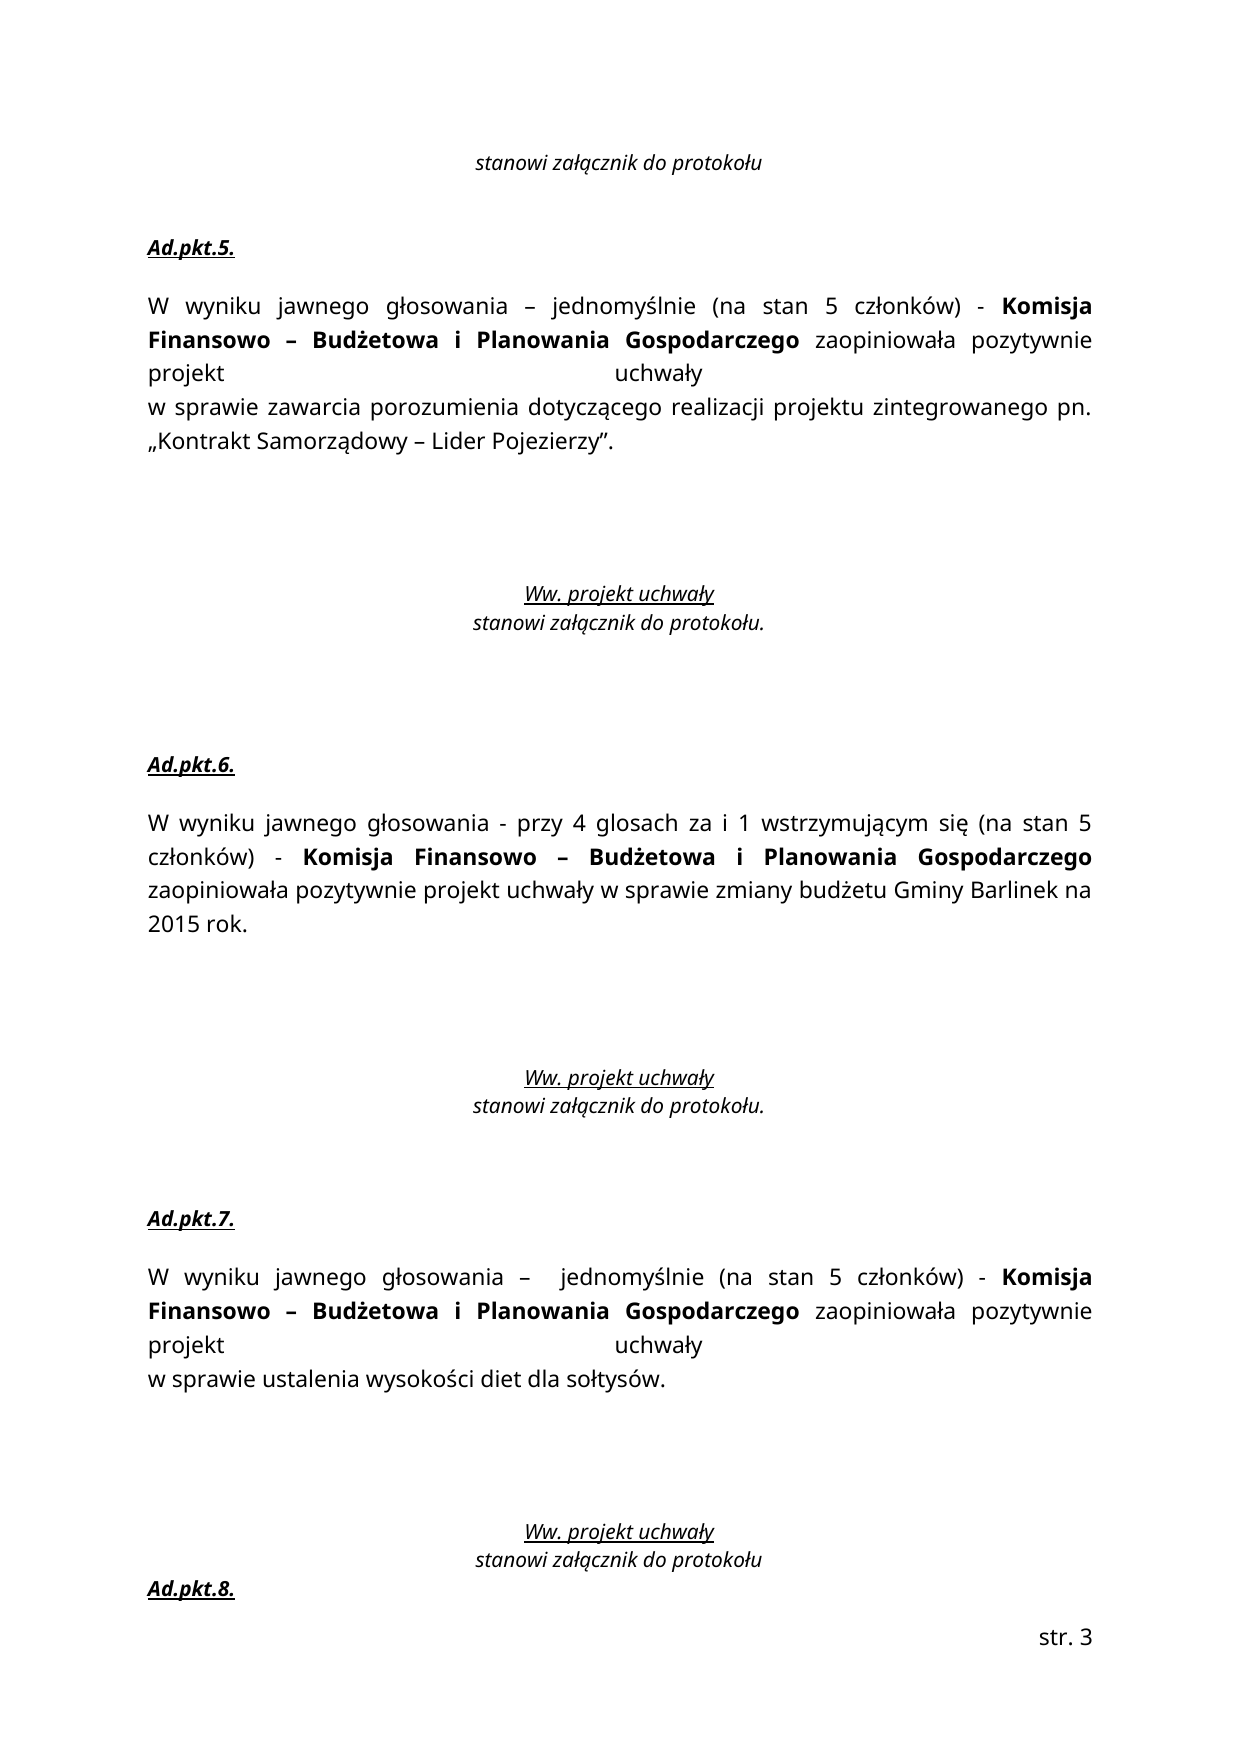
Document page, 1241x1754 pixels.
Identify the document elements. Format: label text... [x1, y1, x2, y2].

text Ad.pkt.7. [148, 1204, 1093, 1233]
text Ww. projekt uchwały [148, 1517, 1093, 1546]
text Ad.pkt.6. [148, 750, 1093, 778]
text Ww. projekt uchwały [148, 579, 1093, 608]
text stanowi załącznik do protokołu. [148, 1091, 1093, 1119]
text stanowi załącznik do protokołu [148, 1546, 1093, 1574]
text Ww. projekt uchwały [148, 1063, 1093, 1091]
text W wyniku jawnego głosowania – jednomyślnie (na stan 5 członków) - Komisja Finansowo – Budżetowa i Planowania Gospodarczego zaopiniowała pozytywnie projekt uchwały w sprawie zawarcia porozumienia dotyczącego realizacji projektu zintegrowanego pn. „Kontrakt Samorządowy – Lider Pojezierzy”. [148, 290, 1093, 456]
text stanowi załącznik do protokołu [148, 148, 1093, 176]
text W wyniku jawnego głosowania - przy 4 glosach za i 1 wstrzymującym się (na stan 5 członków) - Komisja Finansowo – Budżetowa i Planowania Gospodarczego zaopiniowała pozytywnie projekt uchwały w sprawie zmiany budżetu Gminy Barlinek na 2015 rok. [148, 807, 1093, 939]
text Ad.pkt.5. [148, 233, 1093, 261]
text stanowi załącznik do protokołu. [148, 608, 1093, 636]
text Ad.pkt.8. [148, 1574, 1093, 1602]
text W wyniku jawnego głosowania – jednomyślnie (na stan 5 członków) - Komisja Finansowo – Budżetowa i Planowania Gospodarczego zaopiniowała pozytywnie projekt uchwały w sprawie ustalenia wysokości diet dla sołtysów. [148, 1261, 1093, 1394]
